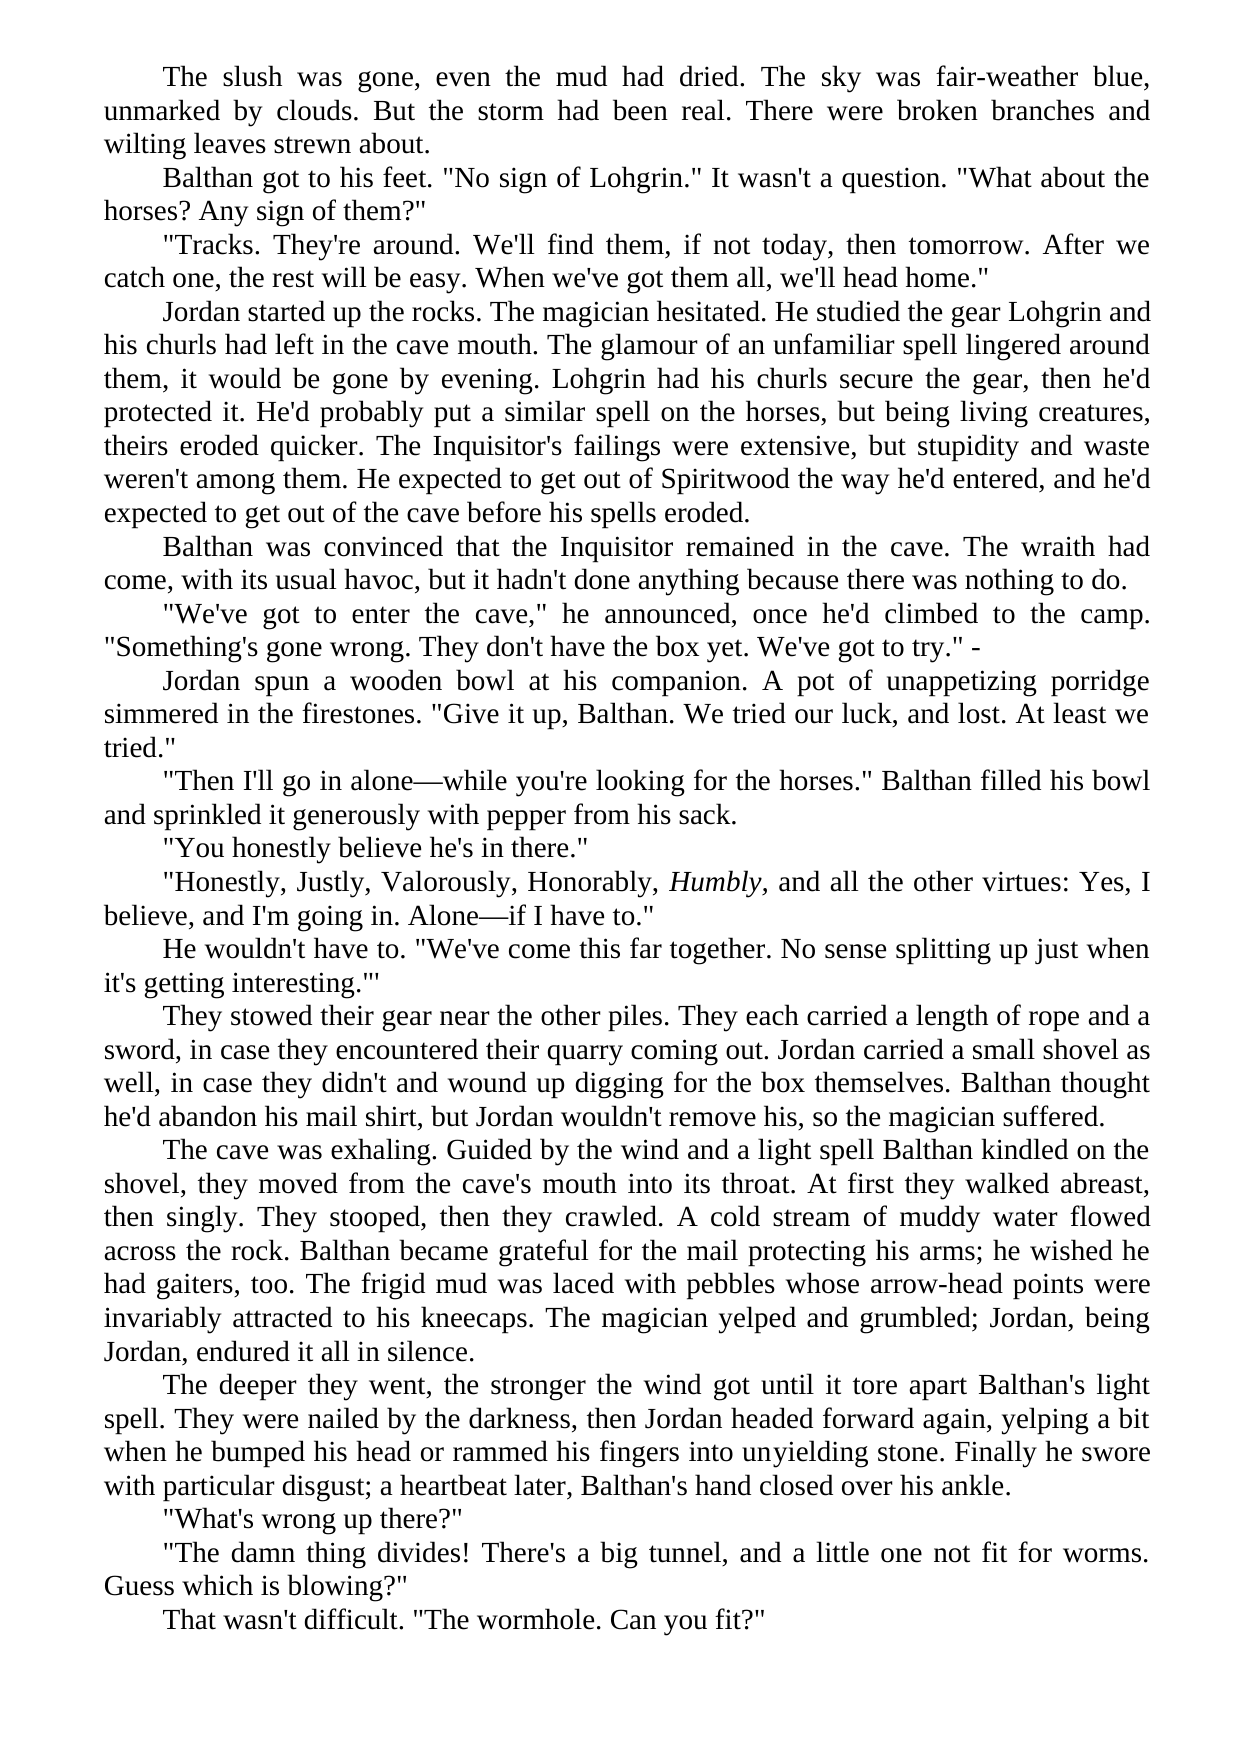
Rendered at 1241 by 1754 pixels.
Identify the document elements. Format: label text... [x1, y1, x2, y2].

text "Then I'll go in alone—while you're looking for the horses." Balthan filled his bowl and sprinkled it generously with pepper from his sack. [103, 763, 1152, 831]
text The cave was exhaling. Guided by the wind and a light spell Balthan kindled on the shovel, they moved from the cave's mouth into its throat. At first they walked abreast, then singly. They stooped, then they crawled. A cold stream of muddy water flowed across the rock. Balthan became grateful for the mail protecting his arms; he wished he had gaiters, too. The frigid mud was laced with pebbles whose arrow-head points were invariably attracted to his kneecaps. The magician yelped and grumbled; Jordan, being Jordan, endured it all in silence. [103, 1132, 1152, 1367]
text "We've got to enter the cave," he announced, once he'd climbed to the camp. "Something's gone wrong. They don't have the box yet. We've got to try." - [103, 596, 1152, 663]
text "You honestly believe he's in there." [103, 831, 1152, 864]
text Balthan got to his feet. "No sign of Lohgrin." It wasn't a question. "What about the horses? Any sign of them?" [103, 160, 1152, 227]
text They stowed their gear near the other piles. They each carried a length of rope and a sword, in case they encountered their quarry coming out. Jordan carried a small shovel as well, in case they didn't and wound up digging for the box themselves. Balthan thought he'd abandon his mail shirt, but Jordan wouldn't remove his, so the magician suffered. [103, 998, 1152, 1132]
text "What's wrong up there?" [103, 1501, 1152, 1535]
text Jordan started up the rocks. The magician hesitated. He studied the gear Lohgrin and his churls had left in the cave mouth. The glamour of an unfamiliar spell lingered around them, it would be gone by evening. Lohgrin had his churls secure the gear, then he'd protected it. He'd probably put a similar spell on the horses, but being living creatures, theirs eroded quicker. The Inquisitor's failings were extensive, but stupidity and waste weren't among them. He expected to get out of Spiritwood the way he'd entered, and he'd expected to get out of the cave before his spells eroded. [103, 294, 1152, 529]
text "The damn thing divides! There's a big tunnel, and a little one not fit for worms. Guess which is blowing?" [103, 1535, 1152, 1602]
text That wasn't difficult. "The wormhole. Can you fit?" [103, 1602, 1152, 1636]
text "Honestly, Justly, Valorously, Honorably, Humbly, and all the other virtues: Yes, I believe, and I'm going in. Alone—if I have to." [103, 864, 1152, 931]
text Balthan was convinced that the Inquisitor remained in the cave. The wraith had come, with its usual havoc, but it hadn't done anything because there was nothing to do. [103, 529, 1152, 596]
text The slush was gone, even the mud had dried. The sky was fair-weather blue, unmarked by clouds. But the storm had been real. There were broken branches and wilting leaves strewn about. [103, 59, 1152, 160]
text He wouldn't have to. "We've come this far together. No sense splitting up just when it's getting interesting."' [103, 931, 1152, 998]
text Jordan spun a wooden bowl at his companion. A pot of unappetizing porridge simmered in the firestones. "Give it up, Balthan. We tried our luck, and lost. At least we tried." [103, 663, 1152, 763]
text The deeper they went, the stronger the wind got until it tore apart Balthan's light spell. They were nailed by the darkness, then Jordan headed forward again, yelping a bit when he bumped his head or rammed his fingers into unyielding stone. Finally he swore with particular disgust; a heartbeat later, Balthan's hand closed over his ankle. [103, 1367, 1152, 1501]
text "Tracks. They're around. We'll find them, if not today, then tomorrow. After we catch one, the rest will be easy. When we've got them all, we'll head home." [103, 227, 1152, 294]
